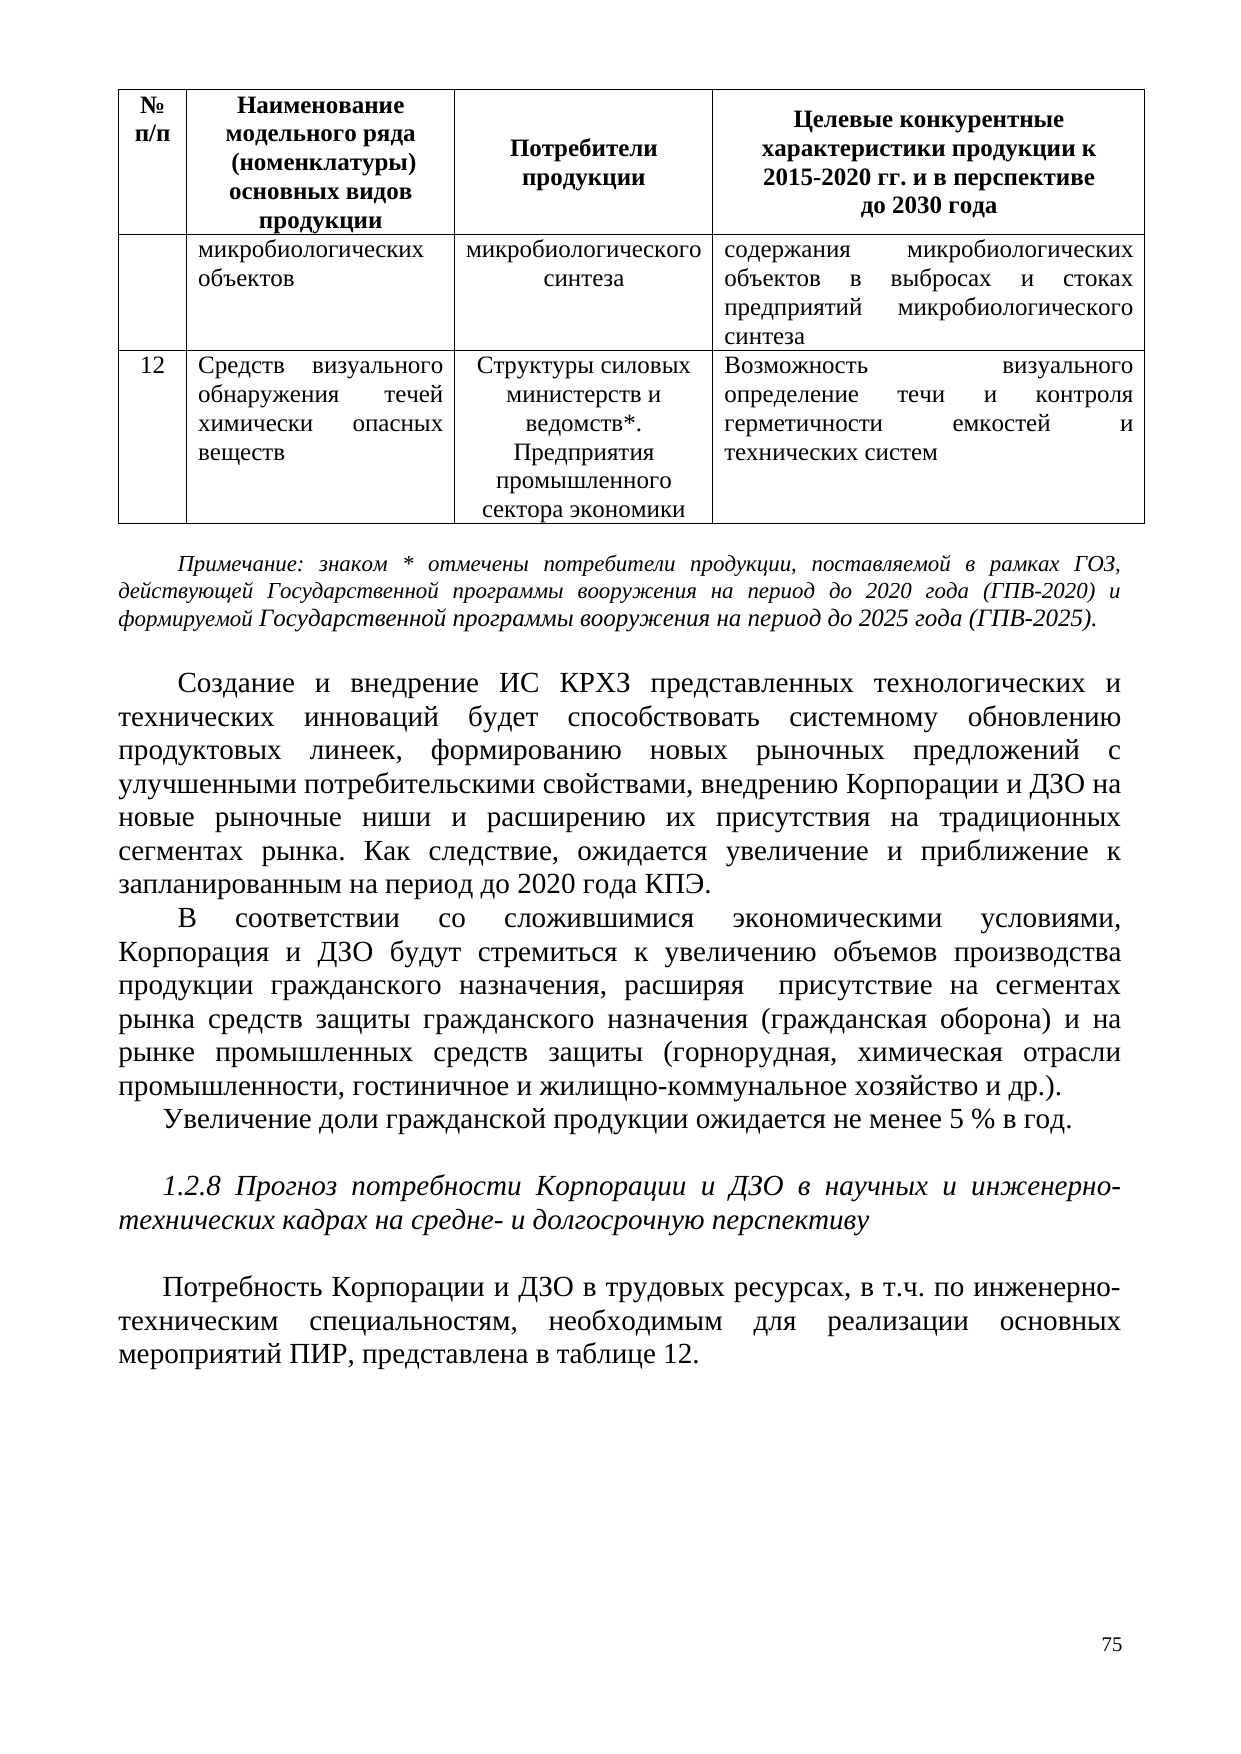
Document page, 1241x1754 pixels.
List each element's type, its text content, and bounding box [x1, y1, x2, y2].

table_cell Возможность определения контроля содержания микробиологических объектов в выбросах и стоках предприятий микробиологического синтеза [713, 235, 1144, 349]
text Создание и внедрение ИС КРХЗ представленных технологических и технических инноваций будет способствовать системному обновлению продуктовых линеек, формированию новых рыночных предложений с улучшенными потребительскими свойствами, внедрению Корпорации и ДЗО на новые рыночные ниши и расширению их присутствия на традиционных сегментах рынка. Как следствие, ожидается увеличение и приближение к запланированным на период до 2020 года КПЭ. [118, 665, 1122, 900]
table_cell Анализатор микробиологических объектов [187, 235, 454, 349]
table_header Целевые конкурентные характеристики продукции к 2015-2020 гг. и в перспективе до 2030 года [713, 90, 1144, 233]
text Увеличение доли гражданской продукции ожидается не менее 5 % в год. [118, 1101, 1122, 1135]
table_header Потребители продукции [455, 90, 712, 233]
table_header № п/п [119, 90, 186, 233]
table_cell Возможность визуального определение течи и контроля герметичности емкостей и технических систем [713, 351, 1144, 523]
table_cell 12 [119, 351, 186, 523]
text В соответствии со сложившимися экономическими условиями, Корпорация и ДЗО будут стремиться к увеличению объемов производства продукции гражданского назначения, расширяя присутствие на сегментах рынка средств защиты гражданского назначения (гражданская оборона) и на рынке промышленных средств защиты (горнорудная, химическая отрасли промышленности, гостиничное и жилищно-коммунальное хозяйство и др.). [118, 900, 1122, 1101]
table_header Наименование модельного ряда (номенклатуры) основных видов продукции [187, 90, 454, 233]
text Потребность Корпорации и ДЗО в трудовых ресурсах, в т.ч. по инженерно-техническим специальностям, необходимым для реализации основных мероприятий ПИР, представлена в таблице 12. [118, 1269, 1122, 1370]
table_cell Структуры силовых министерств и ведомств*. Предприятия промышленного сектора экономики [455, 351, 712, 523]
table_cell 11 [119, 235, 186, 349]
text Примечание: знаком * отмечены потребители продукции, поставляемой в рамках ГОЗ, действующей Государственной программы вооружения на период до 2020 года (ГПВ-2020) и формируемой Государственной программы вооружения на период до 2025 года (ГПВ-2025). [118, 550, 1122, 632]
text 1.2.8 Прогноз потребности Корпорации и ДЗО в научных и инженерно-технических кадрах на средне- и долгосрочную перспективу [118, 1168, 1122, 1236]
table_cell Предприятия микробиологического синтеза [455, 235, 712, 349]
table_cell Средств визуального обнаружения течей химически опасных веществ [187, 351, 454, 523]
